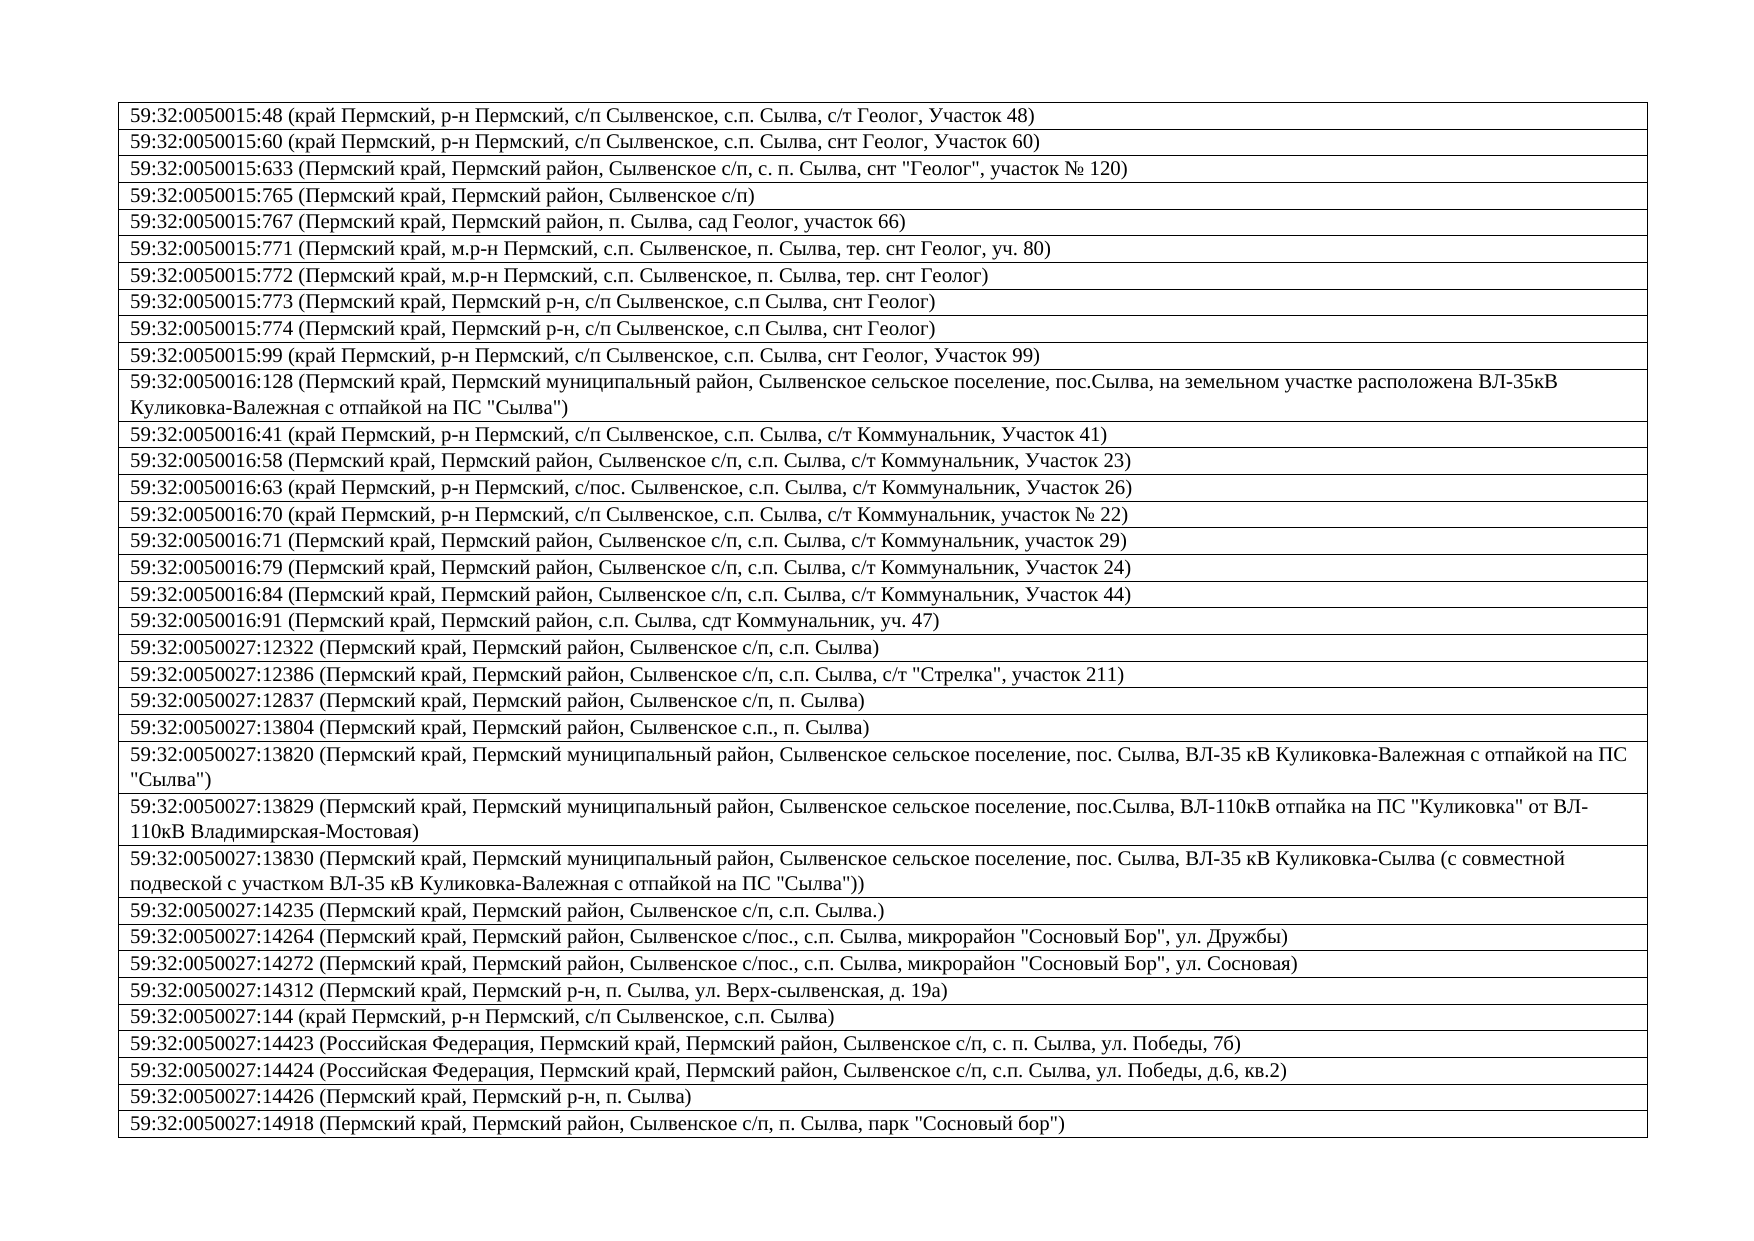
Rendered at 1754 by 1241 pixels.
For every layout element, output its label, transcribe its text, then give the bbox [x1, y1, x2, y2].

table_cell 59:32:0050016:58 (Пермский край, Пермский район, Сылвенское с/п, с.п. Сылва, с/т Коммунальник, Участок 23) [119, 448, 1647, 474]
table_cell 59:32:0050027:14272 (Пермский край, Пермский район, Сылвенское с/пос., с.п. Сылва, микрорайон "Сосновый Бор", ул. Сосновая) [119, 951, 1647, 977]
table_cell 59:32:0050015:633 (Пермский край, Пермский район, Сылвенское с/п, с. п. Сылва, снт "Геолог", участок № 120) [119, 156, 1647, 182]
table_cell 59:32:0050027:12386 (Пермский край, Пермский район, Сылвенское с/п, с.п. Сылва, с/т "Стрелка", участок 211) [119, 662, 1647, 687]
table_cell 59:32:0050016:63 (край Пермский, р-н Пермский, с/пос. Сылвенское, с.п. Сылва, с/т Коммунальник, Участок 26) [119, 475, 1647, 501]
table_cell 59:32:0050015:765 (Пермский край, Пермский район, Сылвенское с/п) [119, 183, 1647, 208]
table_cell 59:32:0050015:773 (Пермский край, Пермский р-н, с/п Сылвенское, с.п Сылва, снт Геолог) [119, 290, 1647, 315]
table_cell 59:32:0050027:144 (край Пермский, р-н Пермский, с/п Сылвенское, с.п. Сылва) [119, 1005, 1647, 1030]
table_cell 59:32:0050015:774 (Пермский край, Пермский р-н, с/п Сылвенское, с.п Сылва, снт Геолог) [119, 316, 1647, 342]
table_cell 59:32:0050016:91 (Пермский край, Пермский район, с.п. Сылва, сдт Коммунальник, уч. 47) [119, 608, 1647, 634]
table_cell 59:32:0050015:99 (край Пермский, р-н Пермский, с/п Сылвенское, с.п. Сылва, снт Геолог, Участок 99) [119, 343, 1647, 368]
table_cell 59:32:0050027:14312 (Пермский край, Пермский р-н, п. Сылва, ул. Верх-сылвенская, д. 19а) [119, 978, 1647, 1003]
table_cell 59:32:0050027:14426 (Пермский край, Пермский р-н, п. Сылва) [119, 1085, 1647, 1110]
table_cell 59:32:0050027:14423 (Российская Федерация, Пермский край, Пермский район, Сылвенское с/п, с. п. Сылва, ул. Победы, 7б) [119, 1031, 1647, 1057]
table_cell 59:32:0050027:14264 (Пермский край, Пермский район, Сылвенское с/пос., с.п. Сылва, микрорайон "Сосновый Бор", ул. Дружбы) [119, 925, 1647, 950]
table_cell 59:32:0050016:41 (край Пермский, р-н Пермский, с/п Сылвенское, с.п. Сылва, с/т Коммунальник, Участок 41) [119, 422, 1647, 447]
table_cell 59:32:0050027:12322 (Пермский край, Пермский район, Сылвенское с/п, с.п. Сылва) [119, 635, 1647, 661]
table_cell 59:32:0050015:772 (Пермский край, м.р-н Пермский, с.п. Сылвенское, п. Сылва, тер. снт Геолог) [119, 263, 1647, 288]
table_cell 59:32:0050015:767 (Пермский край, Пермский район, п. Сылва, сад Геолог, участок 66) [119, 210, 1647, 235]
table_cell 59:32:0050015:771 (Пермский край, м.р-н Пермский, с.п. Сылвенское, п. Сылва, тер. снт Геолог, уч. 80) [119, 236, 1647, 262]
table_cell 59:32:0050016:70 (край Пермский, р-н Пермский, с/п Сылвенское, с.п. Сылва, с/т Коммунальник, участок № 22) [119, 502, 1647, 527]
table_cell 59:32:0050015:48 (край Пермский, р-н Пермский, с/п Сылвенское, с.п. Сылва, с/т Геолог, Участок 48) [119, 103, 1647, 128]
table_cell 59:32:0050016:71 (Пермский край, Пермский район, Сылвенское с/п, с.п. Сылва, с/т Коммунальник, участок 29) [119, 528, 1647, 554]
table_cell 59:32:0050027:13830 (Пермский край, Пермский муниципальный район, Сылвенское сельское поселение, пос. Сылва, ВЛ-35 кВ Куликовка-Сылва (с совместной подвеской с участком ВЛ-35 кВ Куликовка-Валежная с отпайкой на ПС "Сылва")) [119, 846, 1647, 897]
table_cell 59:32:0050027:14424 (Российская Федерация, Пермский край, Пермский район, Сылвенское с/п, с.п. Сылва, ул. Победы, д.6, кв.2) [119, 1058, 1647, 1083]
table_cell 59:32:0050027:13829 (Пермский край, Пермский муниципальный район, Сылвенское сельское поселение, пос.Сылва, ВЛ-110кВ отпайка на ПС "Куликовка" от ВЛ-110кВ Владимирская-Мостовая) [119, 794, 1647, 845]
table_cell 59:32:0050027:14918 (Пермский край, Пермский район, Сылвенское с/п, п. Сылва, парк "Сосновый бор") [119, 1111, 1647, 1137]
table_cell 59:32:0050027:14235 (Пермский край, Пермский район, Сылвенское с/п, с.п. Сылва.) [119, 898, 1647, 923]
table_cell 59:32:0050016:84 (Пермский край, Пермский район, Сылвенское с/п, с.п. Сылва, с/т Коммунальник, Участок 44) [119, 582, 1647, 607]
table_cell 59:32:0050027:12837 (Пермский край, Пермский район, Сылвенское с/п, п. Сылва) [119, 688, 1647, 714]
table_cell 59:32:0050016:128 (Пермский край, Пермский муниципальный район, Сылвенское сельское поселение, пос.Сылва, на земельном участке расположена ВЛ-35кВ Куликовка-Валежная с отпайкой на ПС "Сылва") [119, 370, 1647, 421]
table_cell 59:32:0050027:13804 (Пермский край, Пермский район, Сылвенское с.п., п. Сылва) [119, 715, 1647, 741]
table_cell 59:32:0050015:60 (край Пермский, р-н Пермский, с/п Сылвенское, с.п. Сылва, снт Геолог, Участок 60) [119, 130, 1647, 155]
table_cell 59:32:0050016:79 (Пермский край, Пермский район, Сылвенское с/п, с.п. Сылва, с/т Коммунальник, Участок 24) [119, 555, 1647, 581]
table_cell 59:32:0050027:13820 (Пермский край, Пермский муниципальный район, Сылвенское сельское поселение, пос. Сылва, ВЛ-35 кВ Куликовка-Валежная с отпайкой на ПС "Сылва") [119, 742, 1647, 793]
